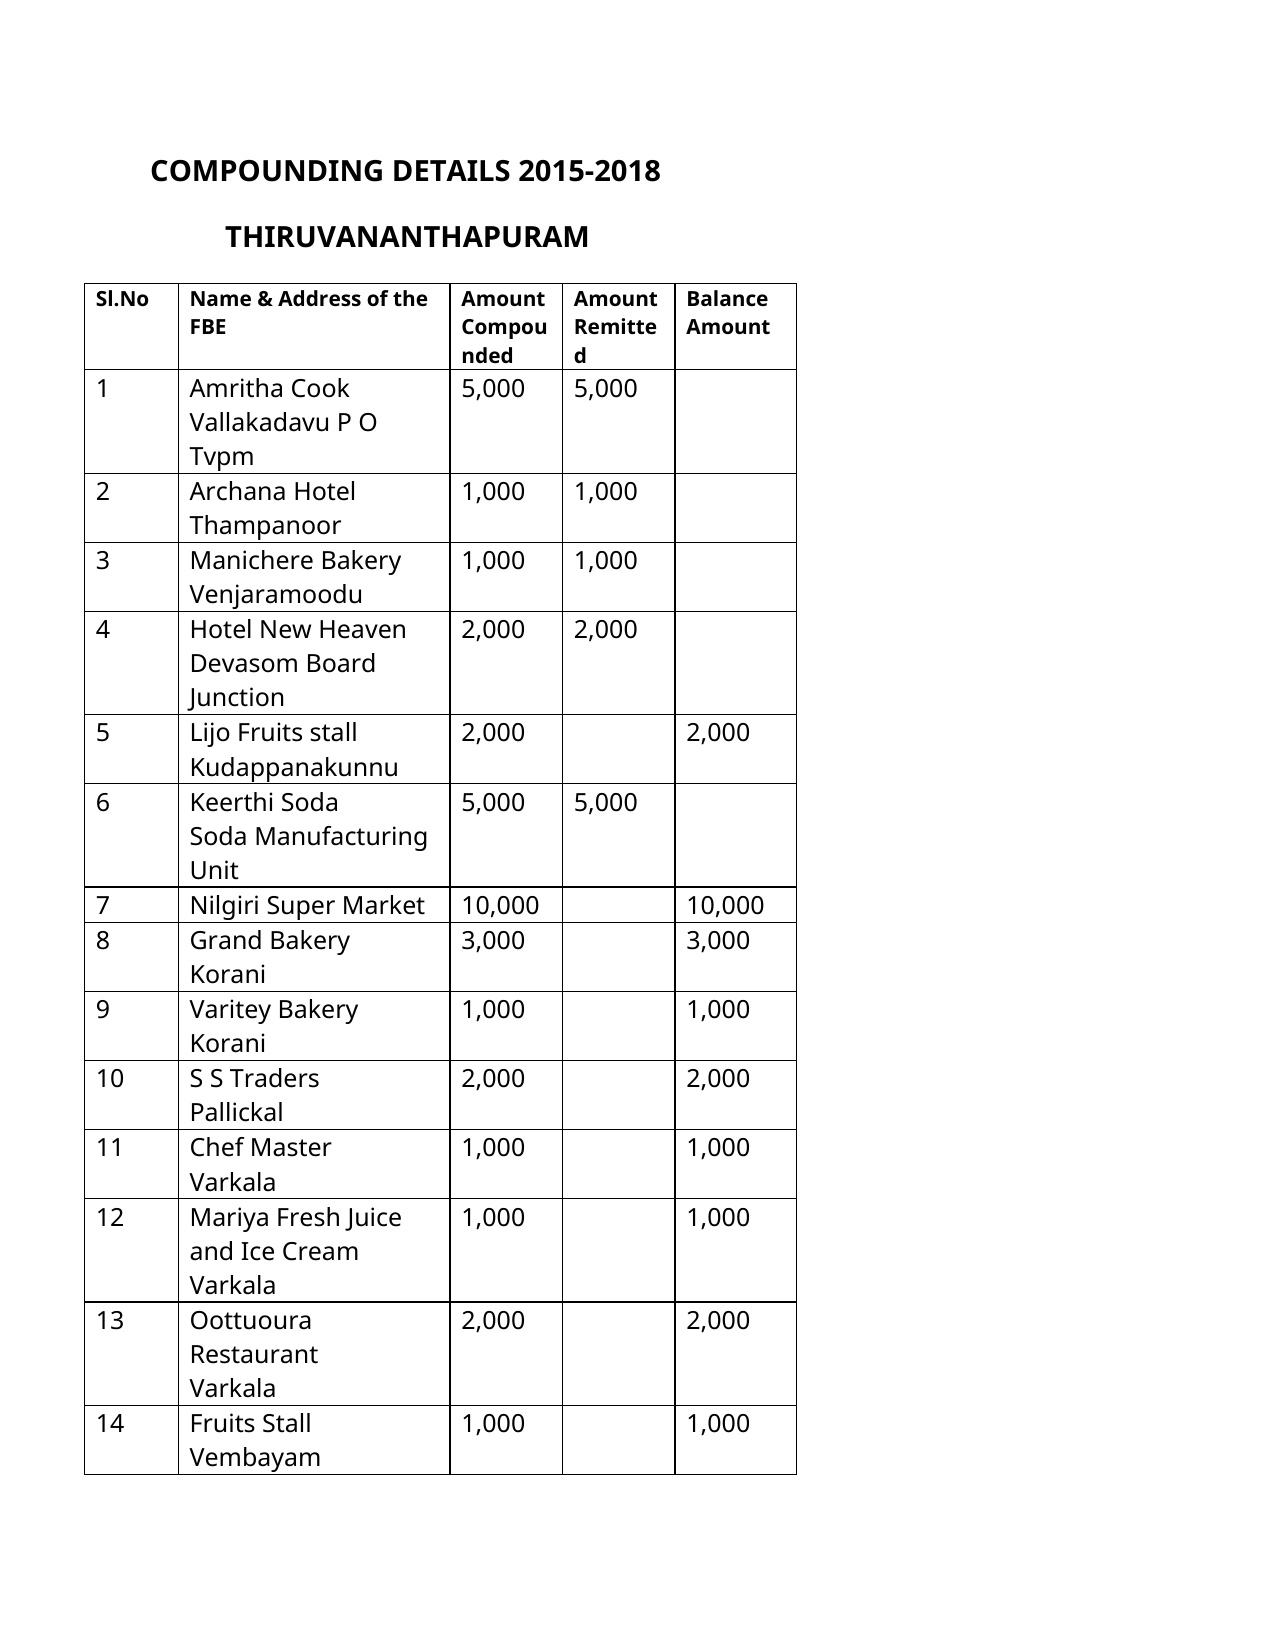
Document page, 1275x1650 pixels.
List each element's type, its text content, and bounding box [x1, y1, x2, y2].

table_cell 1,000 [676, 1199, 796, 1301]
table_cell [563, 1406, 674, 1474]
table_cell [563, 1130, 674, 1198]
table_cell 14 [85, 1406, 178, 1474]
table_header Amount Remitted [563, 284, 674, 369]
table_cell 2,000 [451, 1303, 562, 1405]
table_cell 1,000 [451, 1130, 562, 1198]
table_cell 11 [85, 1130, 178, 1198]
table_cell [676, 370, 796, 472]
table_cell 10,000 [451, 888, 562, 922]
table_cell Fruits Stall Vembayam [179, 1406, 449, 1474]
table_cell 1,000 [676, 1130, 796, 1198]
table_cell [676, 784, 796, 886]
table_cell [563, 992, 674, 1060]
table_cell [563, 1199, 674, 1301]
table_cell 4 [85, 612, 178, 714]
table_cell 5 [85, 715, 178, 783]
table_cell 3 [85, 543, 178, 611]
table_cell [676, 543, 796, 611]
table_cell 10 [85, 1061, 178, 1129]
table_cell Archana Hotel Thampanoor [179, 474, 449, 542]
table_cell Grand Bakery Korani [179, 923, 449, 991]
table_cell 5,000 [563, 784, 674, 886]
table_cell 9 [85, 992, 178, 1060]
table_cell 1,000 [451, 474, 562, 542]
table_cell Lijo Fruits stall Kudappanakunnu [179, 715, 449, 783]
table_cell 5,000 [563, 370, 674, 472]
table_cell 1,000 [451, 992, 562, 1060]
table_header Amount Compounded [451, 284, 562, 369]
table_cell 10,000 [676, 888, 796, 922]
table_cell 8 [85, 923, 178, 991]
table_cell [563, 715, 674, 783]
table_cell [563, 1061, 674, 1129]
table_cell [563, 1303, 674, 1405]
table_cell S S Traders Pallickal [179, 1061, 449, 1129]
table_cell Manichere Bakery Venjaramoodu [179, 543, 449, 611]
table_cell 1,000 [451, 1199, 562, 1301]
table_cell Chef Master Varkala [179, 1130, 449, 1198]
table_cell Oottuoura Restaurant Varkala [179, 1303, 449, 1405]
table_cell 1,000 [563, 474, 674, 542]
table_cell 2,000 [676, 715, 796, 783]
table_cell 2,000 [676, 1061, 796, 1129]
table_cell [563, 923, 674, 991]
text THIRUVANANTHAPURAM [150, 216, 1125, 256]
table_header Sl.No [85, 284, 178, 369]
table_cell 2,000 [451, 612, 562, 714]
table_cell [563, 888, 674, 922]
table_cell 3,000 [451, 923, 562, 991]
table_header Balance Amount [676, 284, 796, 369]
table_cell Varitey Bakery Korani [179, 992, 449, 1060]
table_cell Hotel New Heaven Devasom Board Junction [179, 612, 449, 714]
table_cell 5,000 [451, 370, 562, 472]
table_cell 2,000 [451, 715, 562, 783]
text COMPOUNDING DETAILS 2015-2018 [150, 150, 1125, 190]
table_cell [676, 474, 796, 542]
table_cell 2,000 [451, 1061, 562, 1129]
table_cell 3,000 [676, 923, 796, 991]
table_cell Amritha Cook Vallakadavu P O Tvpm [179, 370, 449, 472]
table_cell [676, 612, 796, 714]
table_cell Mariya Fresh Juice and Ice Cream Varkala [179, 1199, 449, 1301]
table_cell 1,000 [563, 543, 674, 611]
table_cell 2 [85, 474, 178, 542]
table_cell 1,000 [451, 1406, 562, 1474]
table_cell 13 [85, 1303, 178, 1405]
table_cell 1 [85, 370, 178, 472]
table_cell Keerthi Soda Soda Manufacturing Unit [179, 784, 449, 886]
table_cell 2,000 [676, 1303, 796, 1405]
table_cell 1,000 [676, 1406, 796, 1474]
table_cell 1,000 [451, 543, 562, 611]
table_cell 6 [85, 784, 178, 886]
table_cell Nilgiri Super Market [179, 888, 449, 922]
table_cell 1,000 [676, 992, 796, 1060]
table_cell 5,000 [451, 784, 562, 886]
table_cell 2,000 [563, 612, 674, 714]
table_header Name & Address of the FBE [179, 284, 449, 369]
table_cell 7 [85, 888, 178, 922]
table_cell 12 [85, 1199, 178, 1301]
